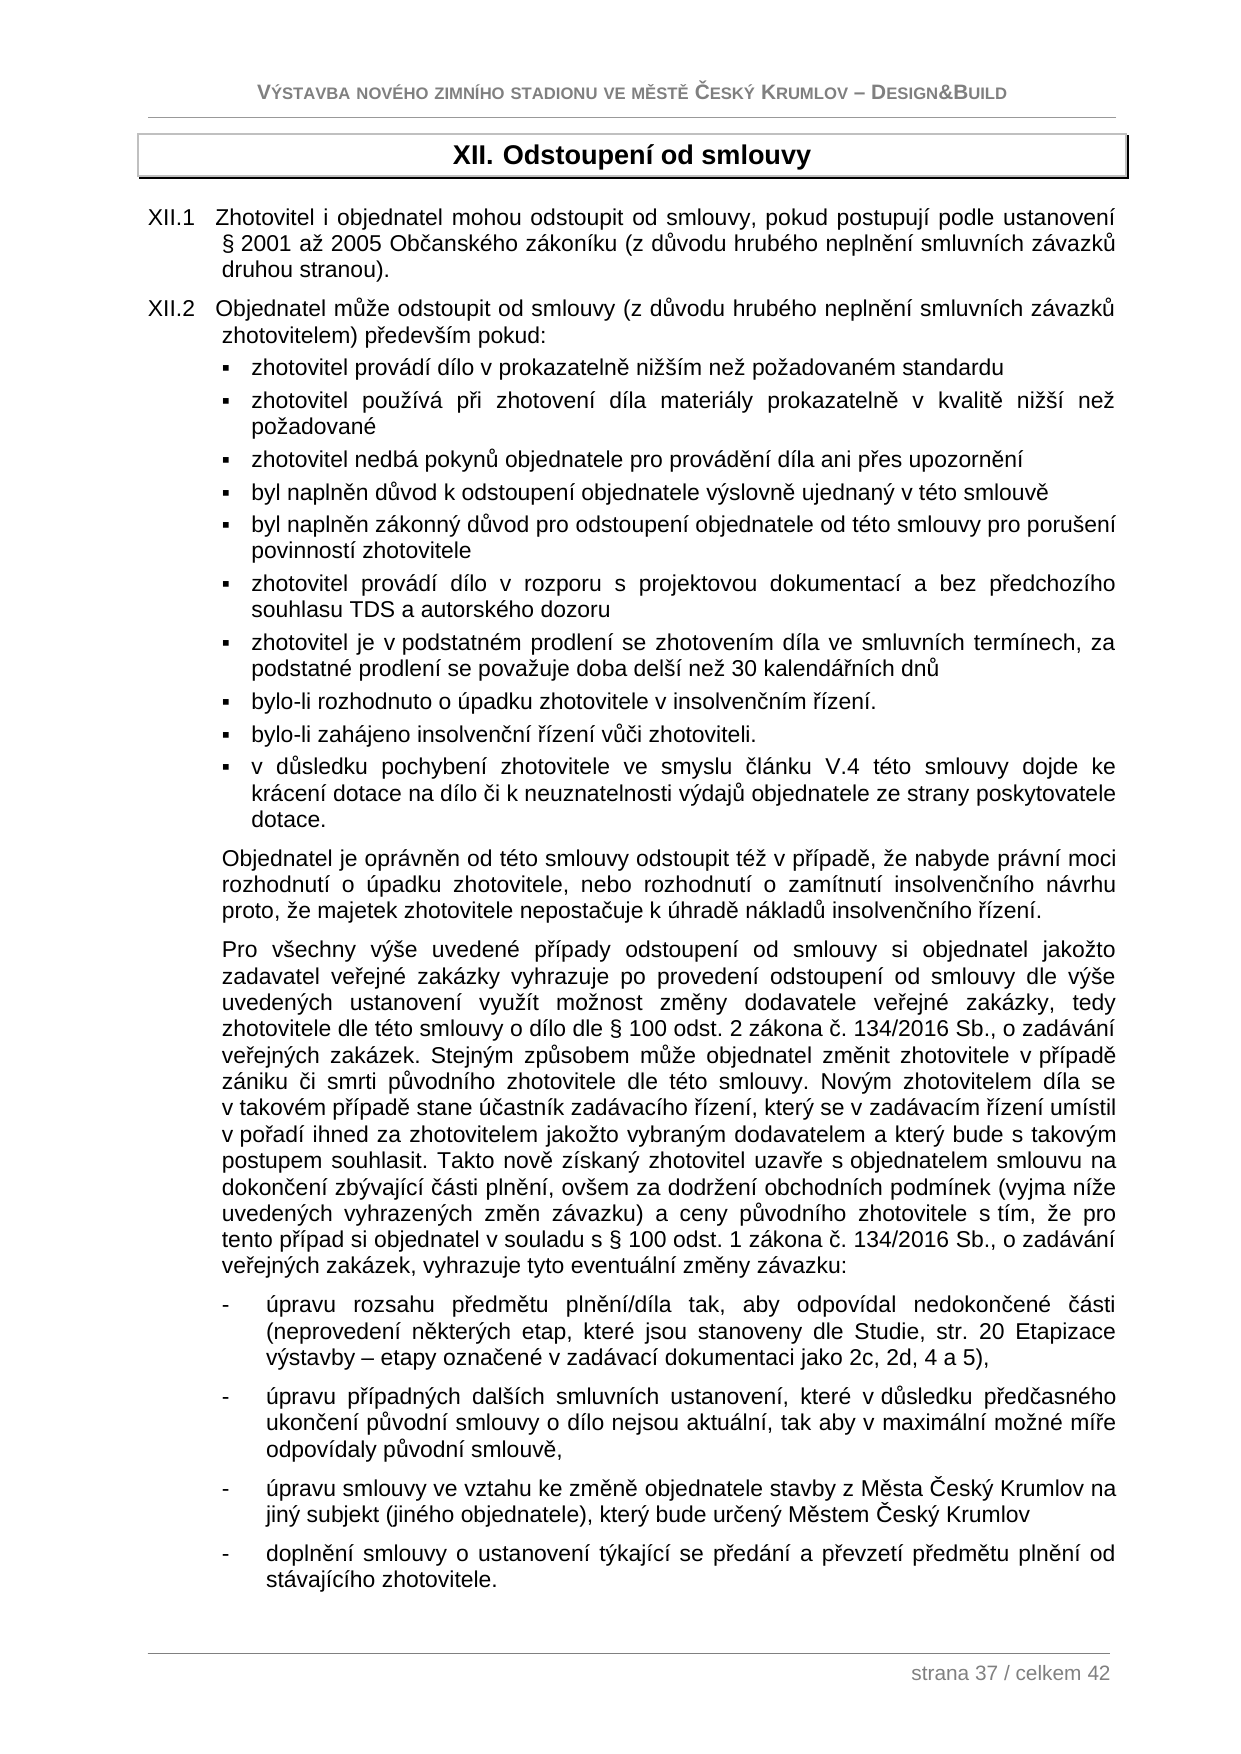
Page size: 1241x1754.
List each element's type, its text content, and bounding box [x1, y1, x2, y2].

list úpravu smlouvy ve vztahu ke změně objednatele stavby z Města Český Krumlov na jiný subjekt (jiného objednatele), který bude určený Městem Český Krumlov [222, 1474, 1116, 1527]
subtitle Odstoupení od smlouvy [139, 135, 1125, 175]
list doplnění smlouvy o ustanovení týkající se předání a převzetí předmětu plnění od stávajícího zhotovitele. [222, 1540, 1116, 1592]
list zhotovitel je v podstatném prodlení se zhotovením díla ve smluvních termínech, za podstatné prodlení se považuje doba delší než 30 kalendářních dnů [222, 629, 1116, 682]
list bylo-li rozhodnuto o úpadku zhotovitele v insolvenčním řízení. [222, 688, 1116, 714]
list úpravu rozsahu předmětu plnění/díla tak, aby odpovídal nedokončené části (neprovedení některých etap, které jsou stanoveny dle Studie, str. 20 Etapizace výstavby – etapy označené v zadávací dokumentaci jako 2c, 2d, 4 a 5), [222, 1291, 1116, 1370]
list Objednatel může odstoupit od smlouvy (z důvodu hrubého neplnění smluvních závazků zhotovitelem) především pokud: [148, 295, 1116, 348]
list v důsledku pochybení zhotovitele ve smyslu článku V.4 této smlouvy dojde ke krácení dotace na dílo či k neuznatelnosti výdajů objednatele ze strany poskytovatele dotace. [222, 753, 1116, 832]
list byl naplněn důvod k odstoupení objednatele výslovně ujednaný v této smlouvě [222, 478, 1116, 505]
text Pro všechny výše uvedené případy odstoupení od smlouvy si objednatel jakožto zadavatel veřejné zakázky vyhrazuje po provedení odstoupení od smlouvy dle výše uvedených ustanovení využít možnost změny dodavatele veřejné zakázky, tedy zhotovitele dle této smlouvy o dílo dle § 100 odst. 2 zákona č. 134/2016 Sb., o zadávání veřejných zakázek. Stejným způsobem může objednatel změnit zhotovitele v případě zániku či smrti původního zhotovitele dle této smlouvy. Novým zhotovitelem díla se v takovém případě stane účastník zadávacího řízení, který se v zadávacím řízení umístil v pořadí ihned za zhotovitelem jakožto vybraným dodavatelem a který bude s takovým postupem souhlasit. Takto nově získaný zhotovitel uzavře s objednatelem smlouvu na dokončení zbývající části plnění, ovšem za dodržení obchodních podmínek (vyjma níže uvedených vyhrazených změn závazku) a ceny původního zhotovitele s tím, že pro tento případ si objednatel v souladu s § 100 odst. 1 zákona č. 134/2016 Sb., o zadávání veřejných zakázek, vyhrazuje tyto eventuální změny závazku: [222, 936, 1116, 1279]
list úpravu případných dalších smluvních ustanovení, které v důsledku předčasného ukončení původní smlouvy o dílo nejsou aktuální, tak aby v maximální možné míře odpovídaly původní smlouvě, [222, 1383, 1116, 1462]
list zhotovitel nedbá pokynů objednatele pro provádění díla ani přes upozornění [222, 446, 1116, 472]
list Zhotovitel i objednatel mohou odstoupit od smlouvy, pokud postupují podle ustanovení § 2001 až 2005 Občanského zákoníku (z důvodu hrubého neplnění smluvních závazků druhou stranou). [148, 204, 1116, 283]
list bylo-li zahájeno insolvenční řízení vůči zhotoviteli. [222, 721, 1116, 747]
list zhotovitel provádí dílo v prokazatelně nižším než požadovaném standardu [222, 354, 1116, 381]
list zhotovitel provádí dílo v rozporu s projektovou dokumentací a bez předchozího souhlasu TDS a autorského dozoru [222, 570, 1116, 623]
text Objednatel je oprávněn od této smlouvy odstoupit též v případě, že nabyde právní moci rozhodnutí o úpadku zhotovitele, nebo rozhodnutí o zamítnutí insolvenčního návrhu proto, že majetek zhotovitele nepostačuje k úhradě nákladů insolvenčního řízení. [222, 845, 1116, 924]
list byl naplněn zákonný důvod pro odstoupení objednatele od této smlouvy pro porušení povinností zhotovitele [222, 511, 1116, 564]
list zhotovitel používá při zhotovení díla materiály prokazatelně v kvalitě nižší než požadované [222, 387, 1116, 439]
